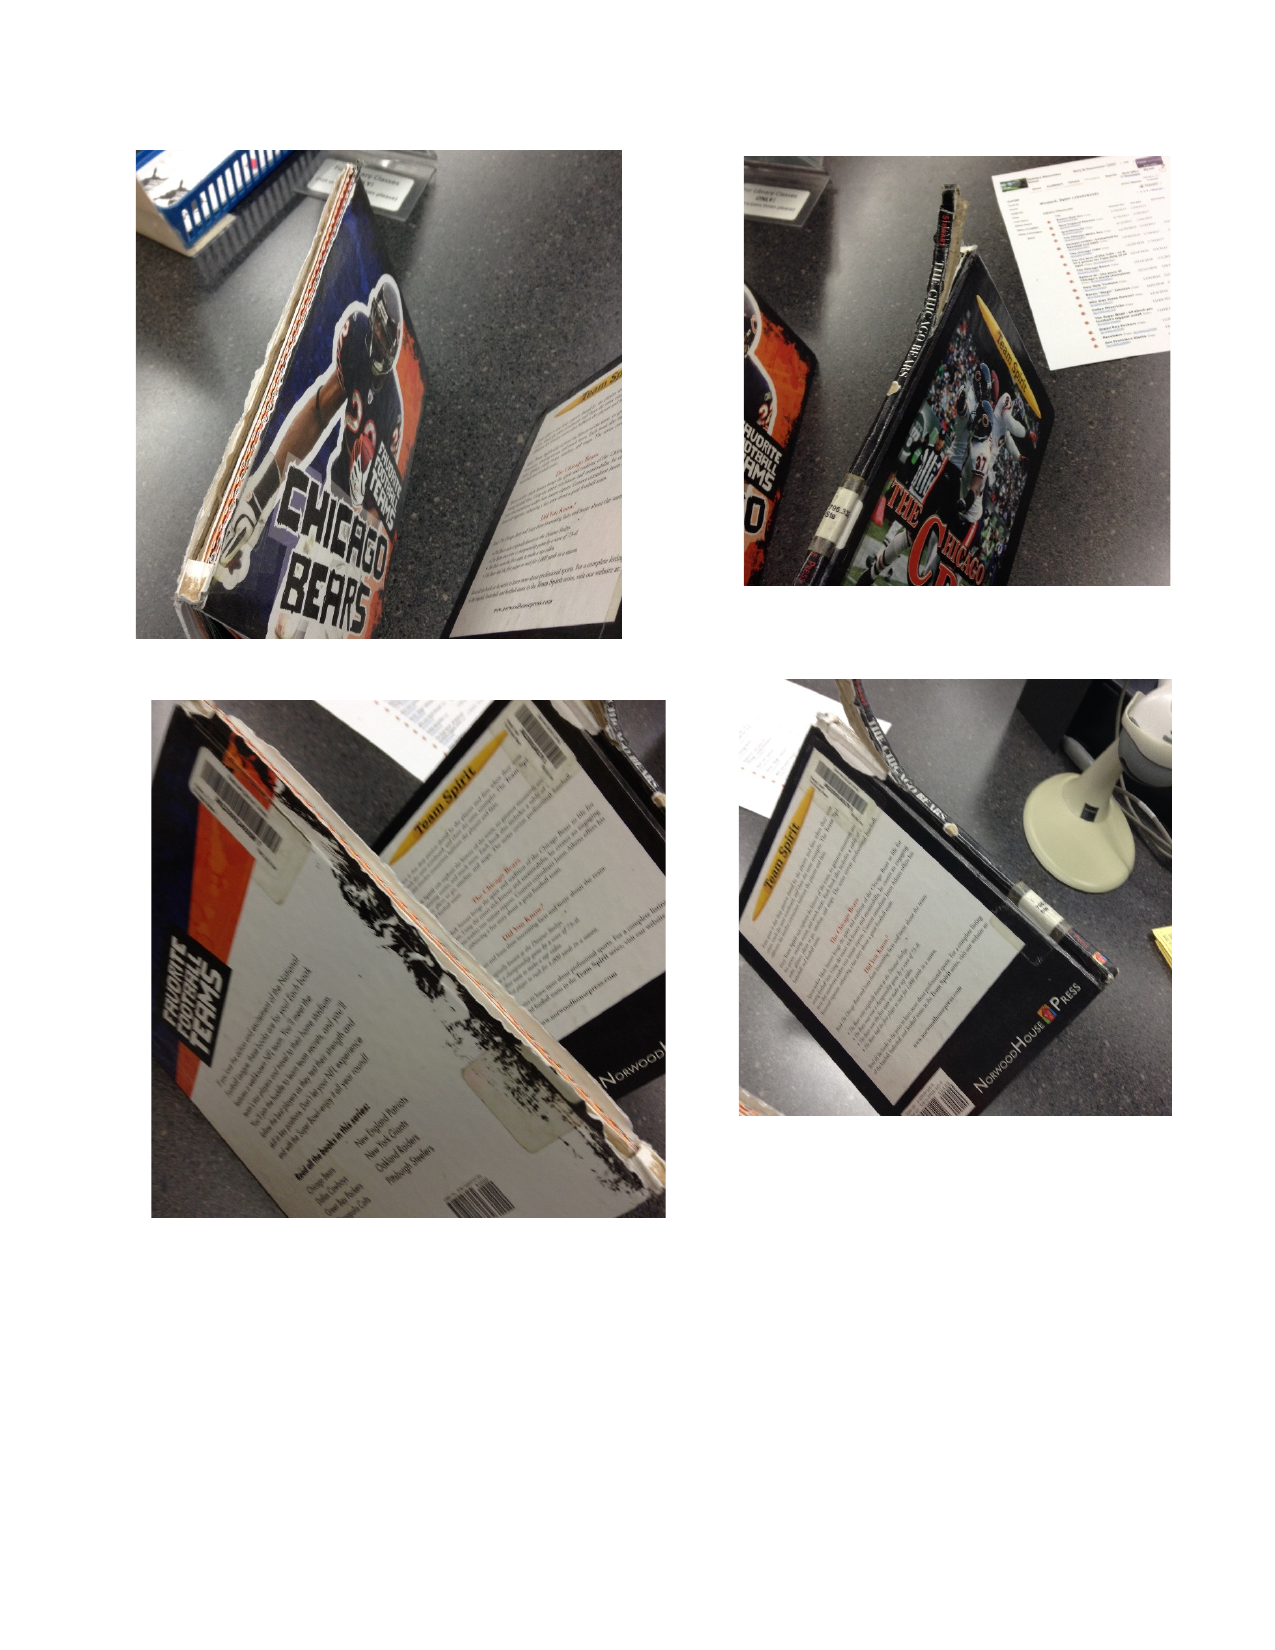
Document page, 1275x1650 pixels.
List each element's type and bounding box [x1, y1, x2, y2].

picture [737, 679, 1172, 1114]
picture [150, 700, 665, 1215]
picture [742, 156, 1171, 585]
picture [134, 150, 622, 638]
